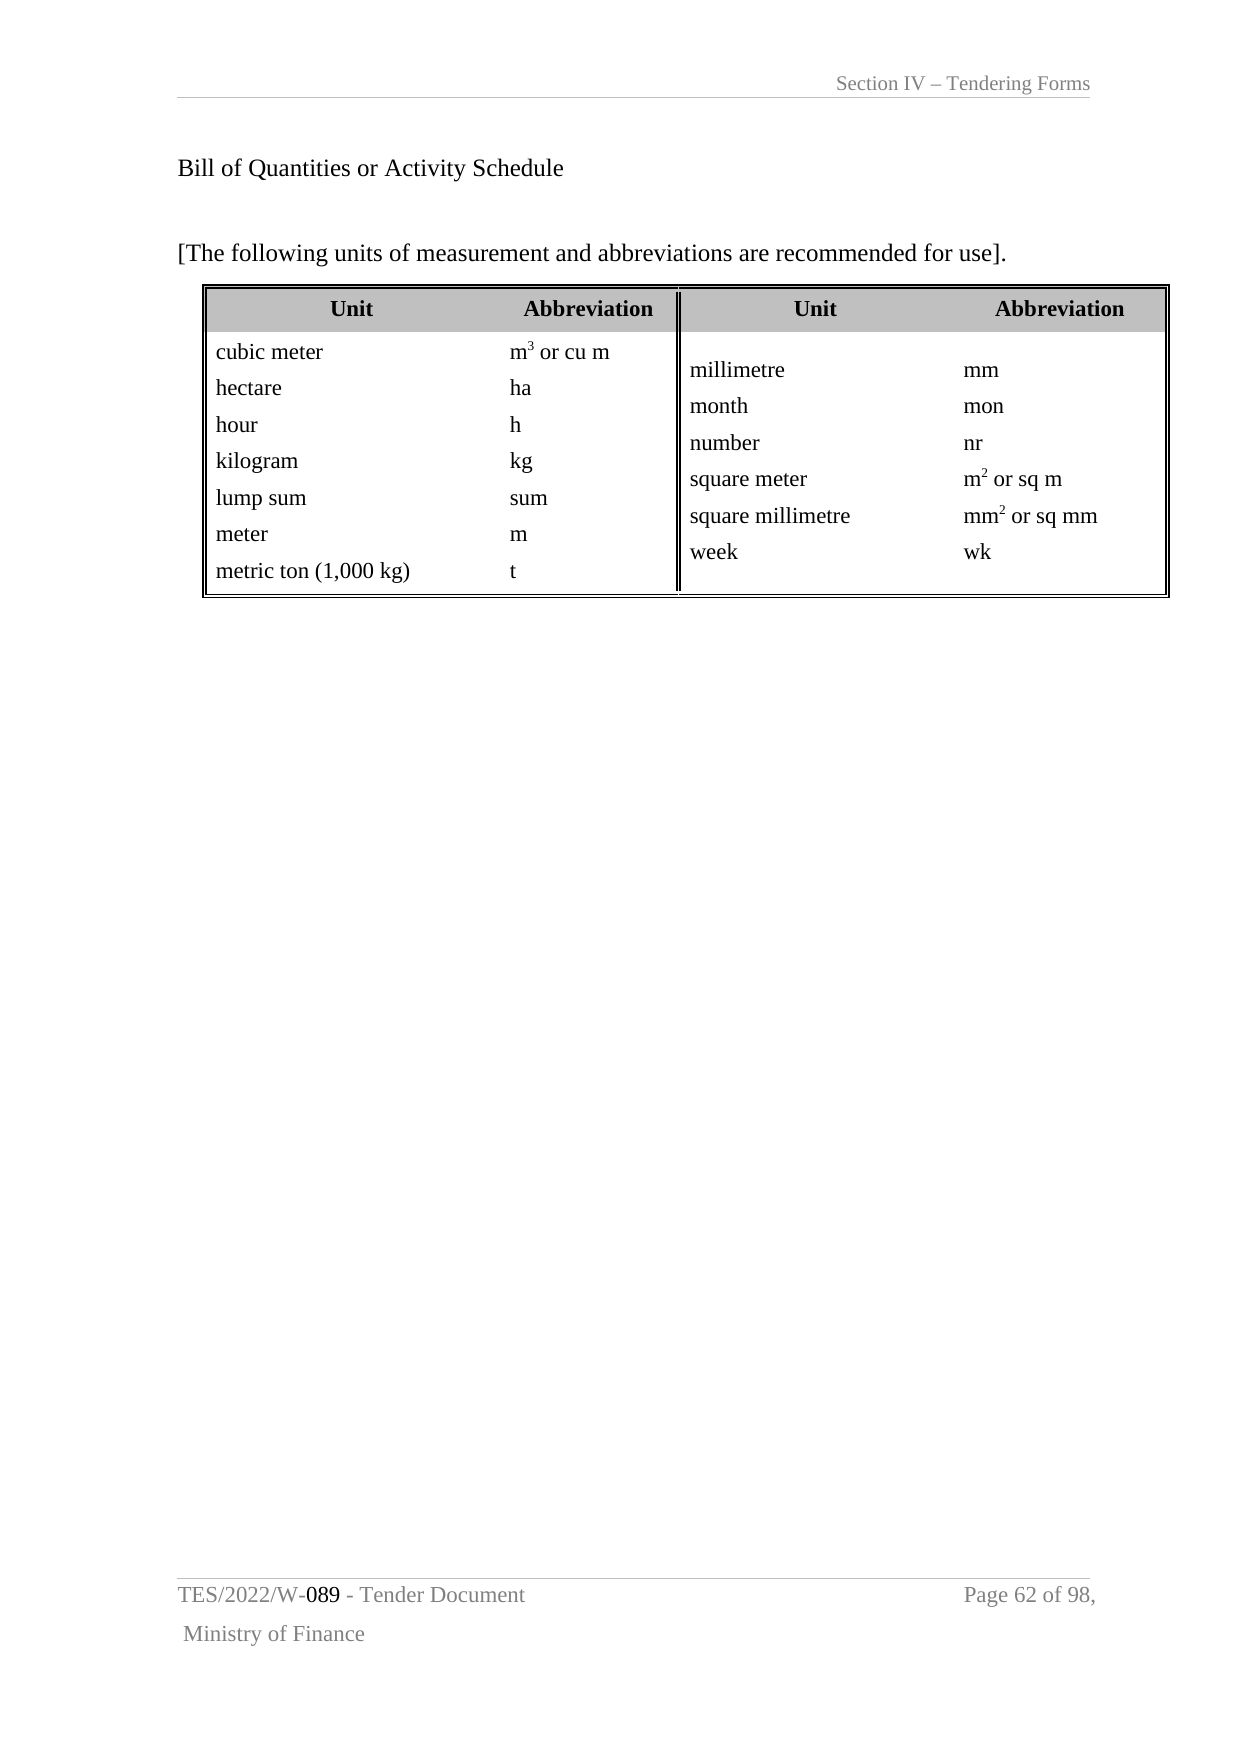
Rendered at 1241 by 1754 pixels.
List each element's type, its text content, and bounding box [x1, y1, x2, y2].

table_header Abbreviation [498, 289, 678, 332]
text TES2023W035 - Development of Sports Complex in Gdh.GadhdhooBill of Quantities or Activity Schedule [177, 153, 1090, 182]
table_cell millimetre month number square meter square millimetre week [678, 332, 952, 593]
text [The following units of measurement and abbreviations are recommended for use]. [177, 238, 1090, 267]
table_cell m3 or cu m ha h kg sum m t [498, 332, 678, 593]
table_cell mm mon nr m2 or sq m mm2 or sq mm wk [952, 332, 1165, 593]
table_header Unit [678, 286, 952, 332]
table_cell cubic meter hectare hour kilogram lump sum meter metric ton () [207, 332, 498, 593]
table_header Abbreviation [952, 289, 1165, 332]
table_header Unit [207, 289, 498, 332]
